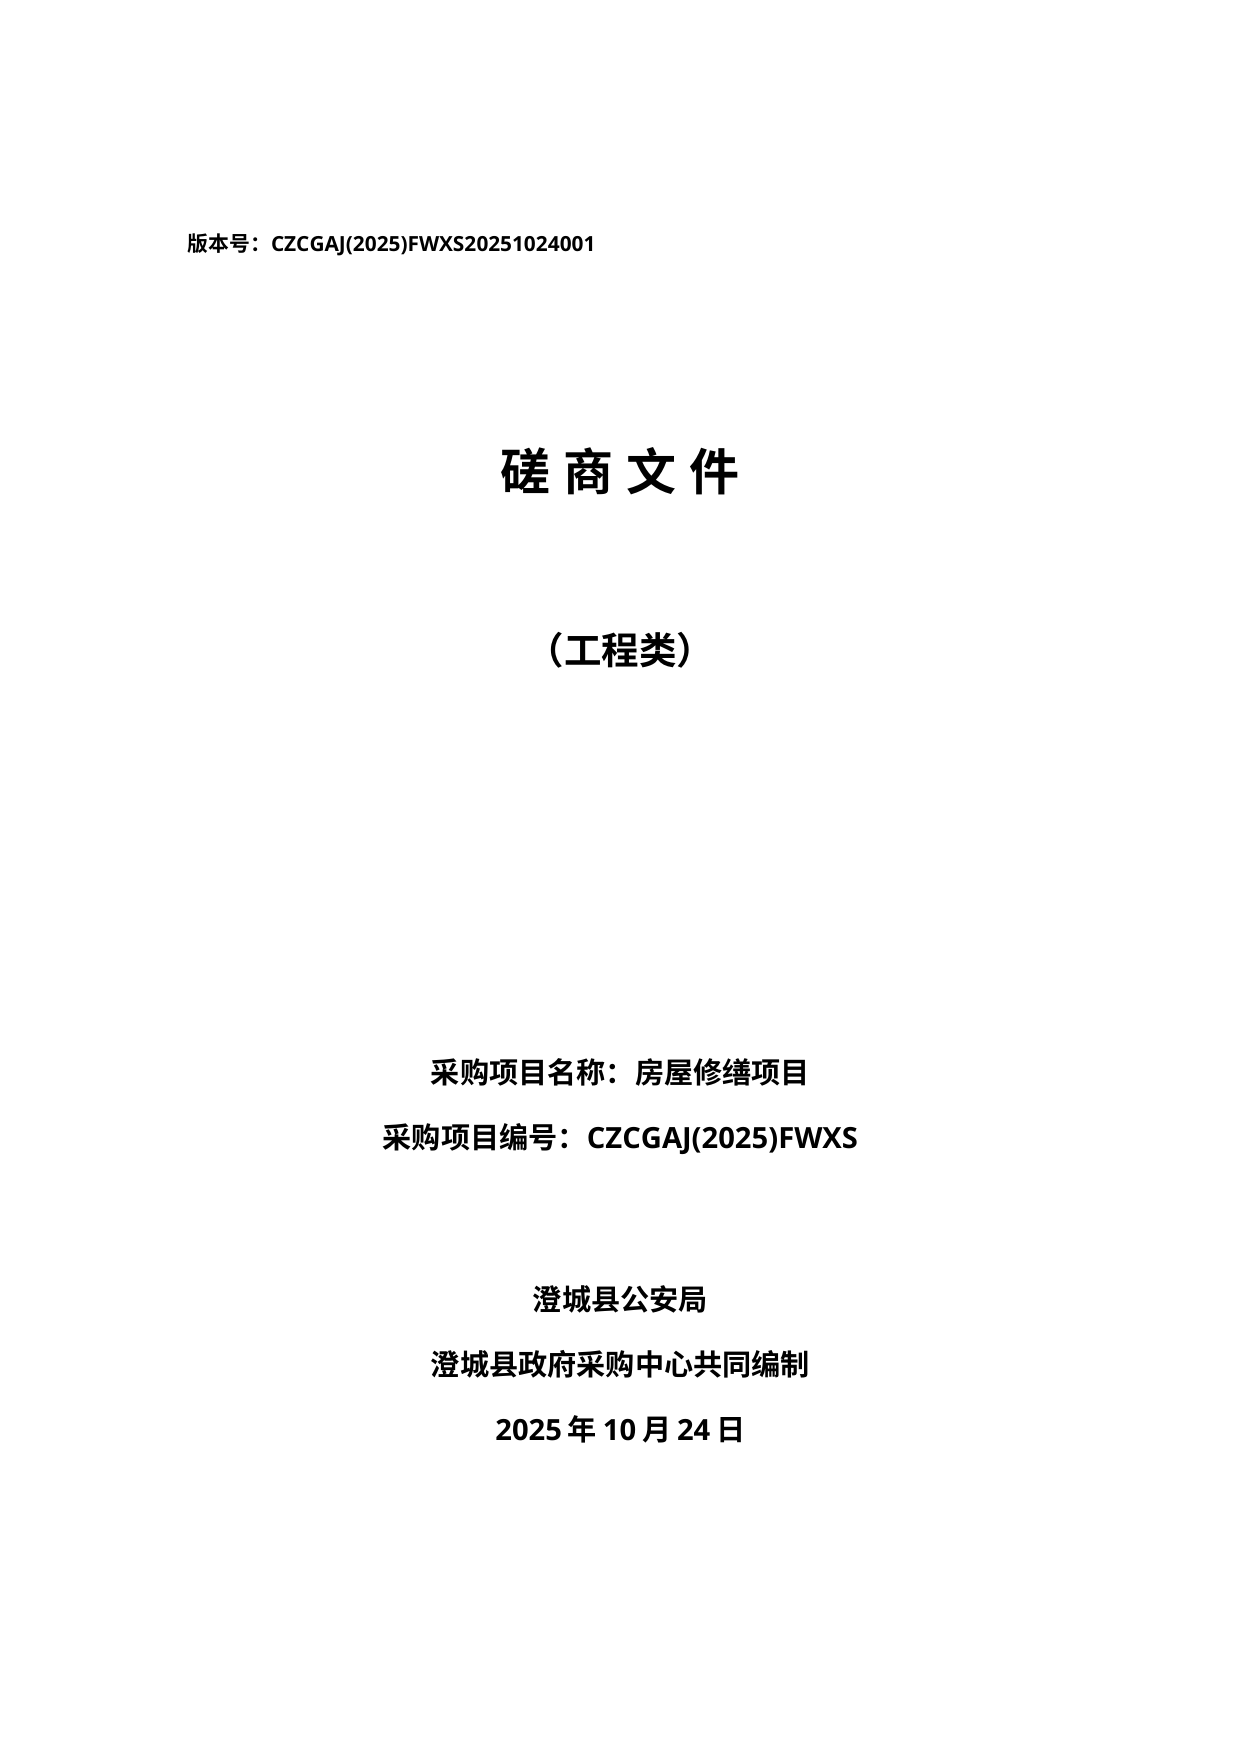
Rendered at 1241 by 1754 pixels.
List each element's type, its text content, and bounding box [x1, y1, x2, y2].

text 磋 商 文 件 [187, 422, 1053, 617]
text 采购项目名称：房屋修缮项目 [187, 1039, 1053, 1104]
text 澄城县公安局 [187, 1267, 1053, 1332]
text 版本号：CZCGAJ(2025)FWXS20251024001 [187, 227, 1053, 422]
text 采购项目编号：CZCGAJ(2025)FWXS [187, 1104, 1053, 1267]
text 2025年10月24日 [187, 1397, 1053, 1462]
text 澄城县政府采购中心共同编制 [187, 1332, 1053, 1397]
text （工程类） [187, 617, 1053, 1039]
